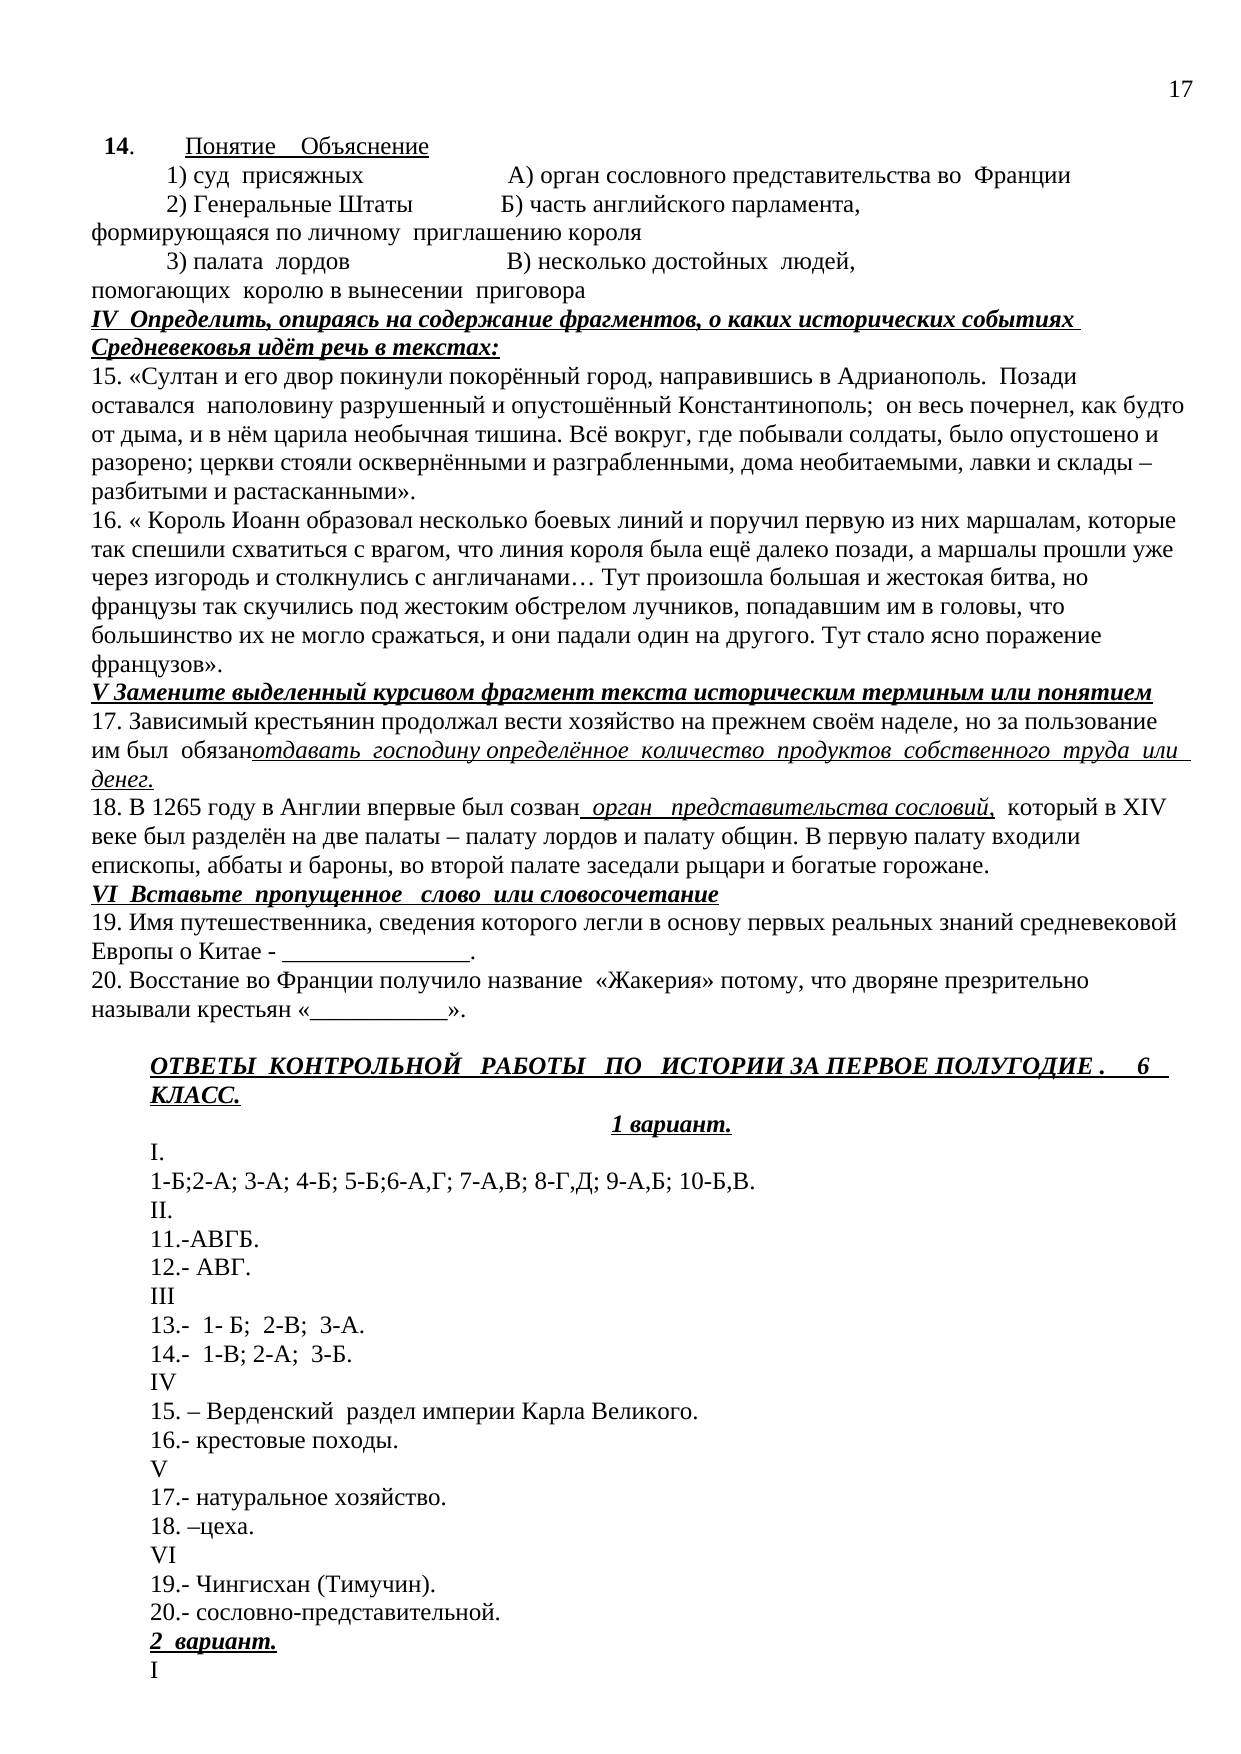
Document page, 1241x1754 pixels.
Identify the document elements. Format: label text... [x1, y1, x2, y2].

text 17.- натуральное хозяйство. [150, 1482, 1193, 1511]
text формирующаяся по личному приглашению короля [91, 217, 1193, 246]
text 19. Имя путешественника, сведения которого легли в основу первых реальных знаний средневековой Европы о Китае - _______________. [91, 907, 1193, 965]
text 14.- 1-В; 2-А; 3-Б. [150, 1339, 1193, 1367]
text 3) палата лордов В) несколько достойных людей, [91, 246, 1193, 275]
text ОТВЕТЫ КОНТРОЛЬНОЙ РАБОТЫ ПО ИСТОРИИ ЗА ПЕРВОЕ ПОЛУГОДИЕ . 6 КЛАСС. [150, 1051, 1193, 1109]
text 2 вариант. [150, 1626, 1193, 1655]
text 15. – Верденский раздел империи Карла Великого. [150, 1396, 1193, 1425]
text 11.-АВГБ. [150, 1224, 1193, 1252]
text помогающих королю в вынесении приговора [91, 275, 1193, 304]
text 1 вариант. [150, 1109, 1193, 1137]
text 18. –цеха. [150, 1511, 1193, 1540]
text 2) Генеральные Штаты Б) часть английского парламента, [91, 189, 1193, 217]
text I. [150, 1137, 1193, 1166]
text 1) суд присяжных А) орган сословного представительства во Франции [91, 160, 1193, 189]
text 13.- 1- Б; 2-В; 3-А. [150, 1310, 1193, 1339]
text I [150, 1655, 1193, 1684]
text 16. « Король Иоанн образовал несколько боевых линий и поручил первую из них маршалам, которые так спешили схватиться с врагом, что линия короля была ещё далеко позади, а маршалы прошли уже через изгородь и столкнулись с англичанами… Тут произошла большая и жестокая битва, но французы так скучились под жестоким обстрелом лучников, попадавшим им в головы, что большинство их не могло сражаться, и они падали один на другого. Тут стало ясно поражение французов». [91, 505, 1193, 677]
text V [150, 1454, 1193, 1482]
text III [150, 1281, 1193, 1310]
text 15. «Султан и его двор покинули покорённый город, направившись в Адрианополь. Позади оставался наполовину разрушенный и опустошённый Константинополь; он весь почернел, как будто от дыма, и в нём царила необычная тишина. Всё вокруг, где побывали солдаты, было опустошено и разорено; церкви стояли осквернёнными и разграбленными, дома необитаемыми, лавки и склады – разбитыми и растасканными». [91, 361, 1193, 505]
text 20. Восстание во Франции получило название «Жакерия» потому, что дворяне презрительно называли крестьян «___________». [91, 965, 1193, 1022]
text 18. В 1265 году в Англии впервые был созван орган представительства сословий, который в XIV веке был разделён на две палаты – палату лордов и палату общин. В первую палату входили епископы, аббаты и бароны, во второй палате заседали рыцари и богатые горожане. [91, 792, 1193, 879]
text 16.- крестовые походы. [150, 1425, 1193, 1454]
text IV Определить, опираясь на содержание фрагментов, о каких исторических событиях Средневековья идёт речь в текстах: [91, 304, 1193, 361]
text VI Вставьте пропущенное слово или словосочетание [91, 879, 1193, 907]
text II. [150, 1195, 1193, 1224]
text 12.- АВГ. [150, 1252, 1193, 1281]
text 14. Понятие Объяснение [91, 131, 1193, 160]
text V Замените выделенный курсивом фрагмент текста историческим терминым или понятием [91, 677, 1193, 706]
text IV [150, 1367, 1193, 1396]
text 17. Зависимый крестьянин продолжал вести хозяйство на прежнем своём наделе, но за пользование им был обязанотдавать господину определённое количество продуктов собственного труда или денег. [91, 706, 1193, 792]
text 20.- сословно-представительной. [150, 1597, 1193, 1626]
text VI [150, 1540, 1193, 1569]
text 1-Б;2-А; 3-А; 4-Б; 5-Б;6-А,Г; 7-А,В; 8-Г,Д; 9-А,Б; 10-Б,В. [150, 1166, 1193, 1195]
text 19.- Чингисхан (Тимучин). [150, 1569, 1193, 1597]
